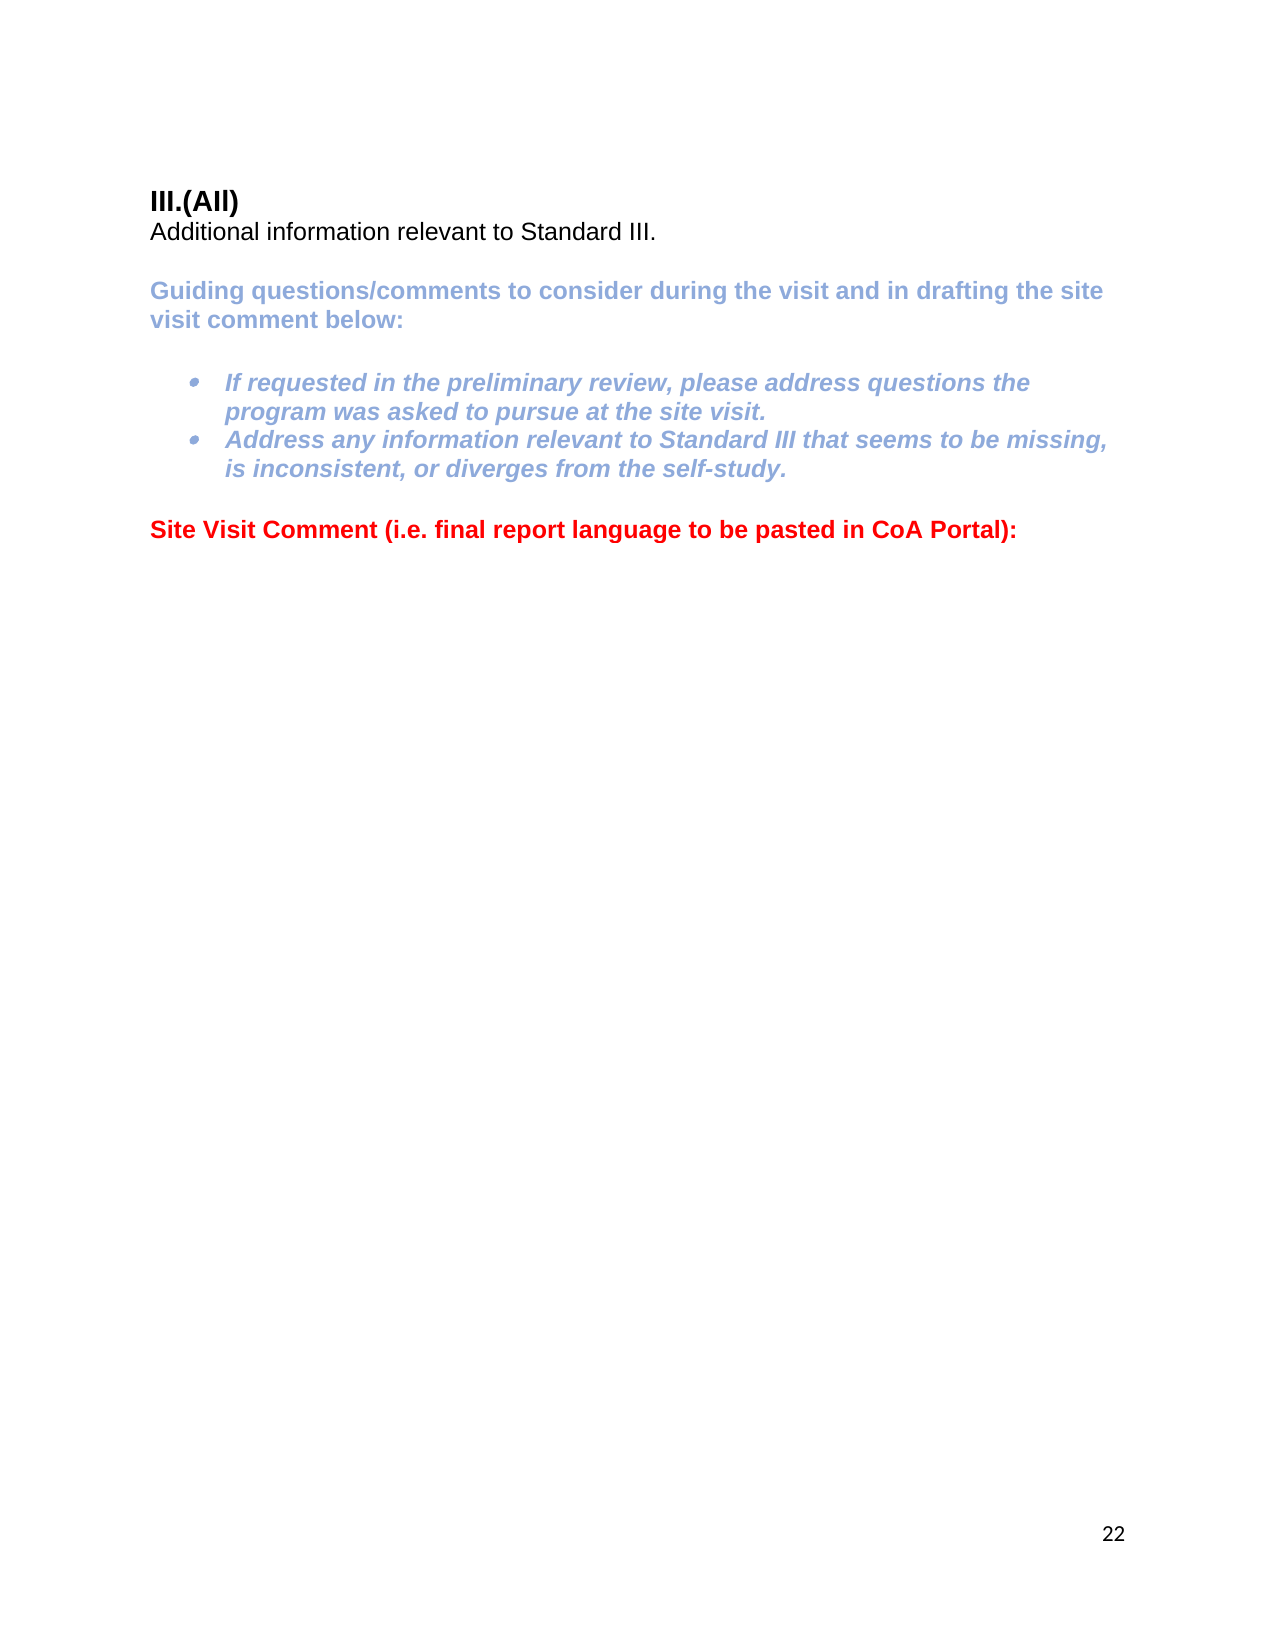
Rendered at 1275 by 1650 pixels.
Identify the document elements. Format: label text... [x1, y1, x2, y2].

list Address any information relevant to Standard III that seems to be missing, is inconsistent, or diverges from the self-study. [188, 424, 1125, 483]
text Guiding questions/comments to consider during the visit and in drafting the site visit comment below: [150, 276, 1125, 334]
text III.(AIl) [150, 183, 1125, 217]
text Additional information relevant to Standard III. [150, 217, 1125, 246]
text Site Visit Comment (i.e. final report language to be pasted in CoA Portal): [150, 513, 1125, 543]
list If requested in the preliminary review, please address questions the program was asked to pursue at the site visit. [188, 368, 1125, 424]
